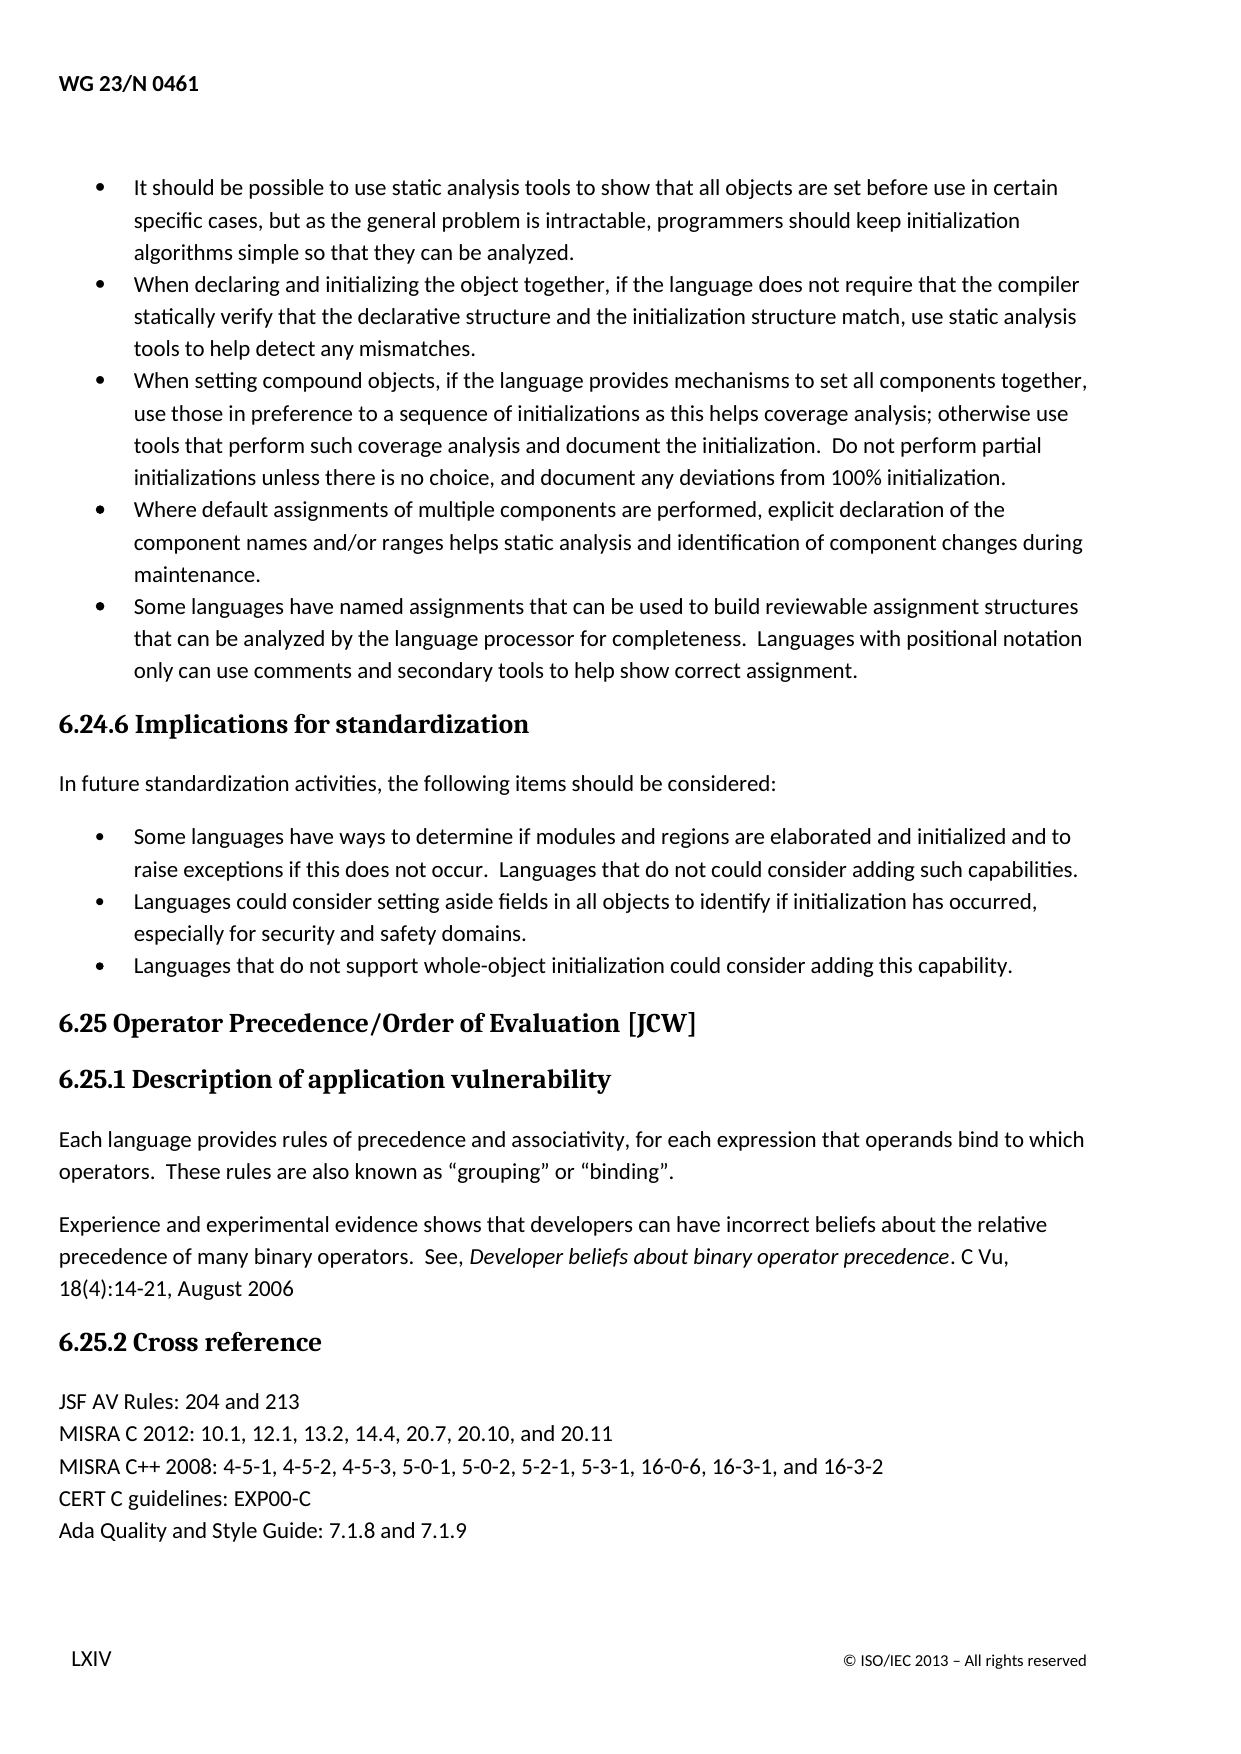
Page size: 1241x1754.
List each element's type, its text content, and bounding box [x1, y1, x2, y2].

list Some languages have ways to determine if modules and regions are elaborated and initialized and to raise exceptions if this does not occur. Languages that do not could consider adding such capabilities. [96, 822, 1099, 883]
subtitle 6.25 Operator Precedence/Order of Evaluation [JCW] [58, 1008, 1099, 1039]
list Languages that do not support whole-object initialization could consider adding this capability. [96, 951, 1099, 979]
list Languages could consider setting aside fields in all objects to identify if initialization has occurred, especially for security and safety domains. [96, 887, 1099, 947]
text JSF AV Rules: 204 and 213 [58, 1387, 1099, 1415]
text In future standardization activities, the following items should be considered: [58, 769, 1099, 797]
list It should be possible to use static analysis tools to show that all objects are set before use in certain specific cases, but as the general problem is intractable, programmers should keep initialization algorithms simple so that they can be analyzed. [96, 173, 1099, 266]
list Some languages have named assignments that can be used to build reviewable assignment structures that can be analyzed by the language processor for completeness. Languages with positional notation only can use comments and secondary tools to help show correct assignment. [96, 592, 1099, 684]
text Experience and experimental evidence shows that developers can have incorrect beliefs about the relative precedence of many binary operators. See, Developer beliefs about binary operator precedence. C Vu, 18(4):14-21, August 2006 [58, 1210, 1099, 1302]
subtitle 6.25.2 Cross reference [58, 1327, 1099, 1358]
text Ada Quality and Style Guide: 7.1.8 and 7.1.9 [58, 1516, 1099, 1544]
text CERT C guidelines: EXP00-C [58, 1484, 1099, 1512]
text MISRA C 2012: 10.1, 12.1, 13.2, 14.4, 20.7, 20.10, and 20.11 [58, 1419, 1099, 1448]
text MISRA C++ 2008: 4-5-1, 4-5-2, 4-5-3, 5-0-1, 5-0-2, 5-2-1, 5-3-1, 16-0-6, 16-3-1, and 16-3-2 [58, 1452, 1099, 1480]
list When setting compound objects, if the language provides mechanisms to set all components together, use those in preference to a sequence of initializations as this helps coverage analysis; otherwise use tools that perform such coverage analysis and document the initialization. Do not perform partial initializations unless there is no choice, and document any deviations from 100% initialization. [96, 367, 1107, 491]
list When declaring and initializing the object together, if the language does not require that the compiler statically verify that the declarative structure and the initialization structure match, use static analysis tools to help detect any mismatches. [96, 270, 1099, 362]
list Where default assignments of multiple components are performed, explicit declaration of the component names and/or ranges helps static analysis and identification of component changes during maintenance. [96, 495, 1099, 588]
text Each language provides rules of precedence and associativity, for each expression that operands bind to which operators. These rules are also known as “grouping” or “binding”. [58, 1125, 1099, 1185]
subtitle 6.24.6 Implications for standardization [58, 709, 1099, 741]
subtitle 6.25.1 Description of application vulnerability [58, 1064, 1099, 1096]
